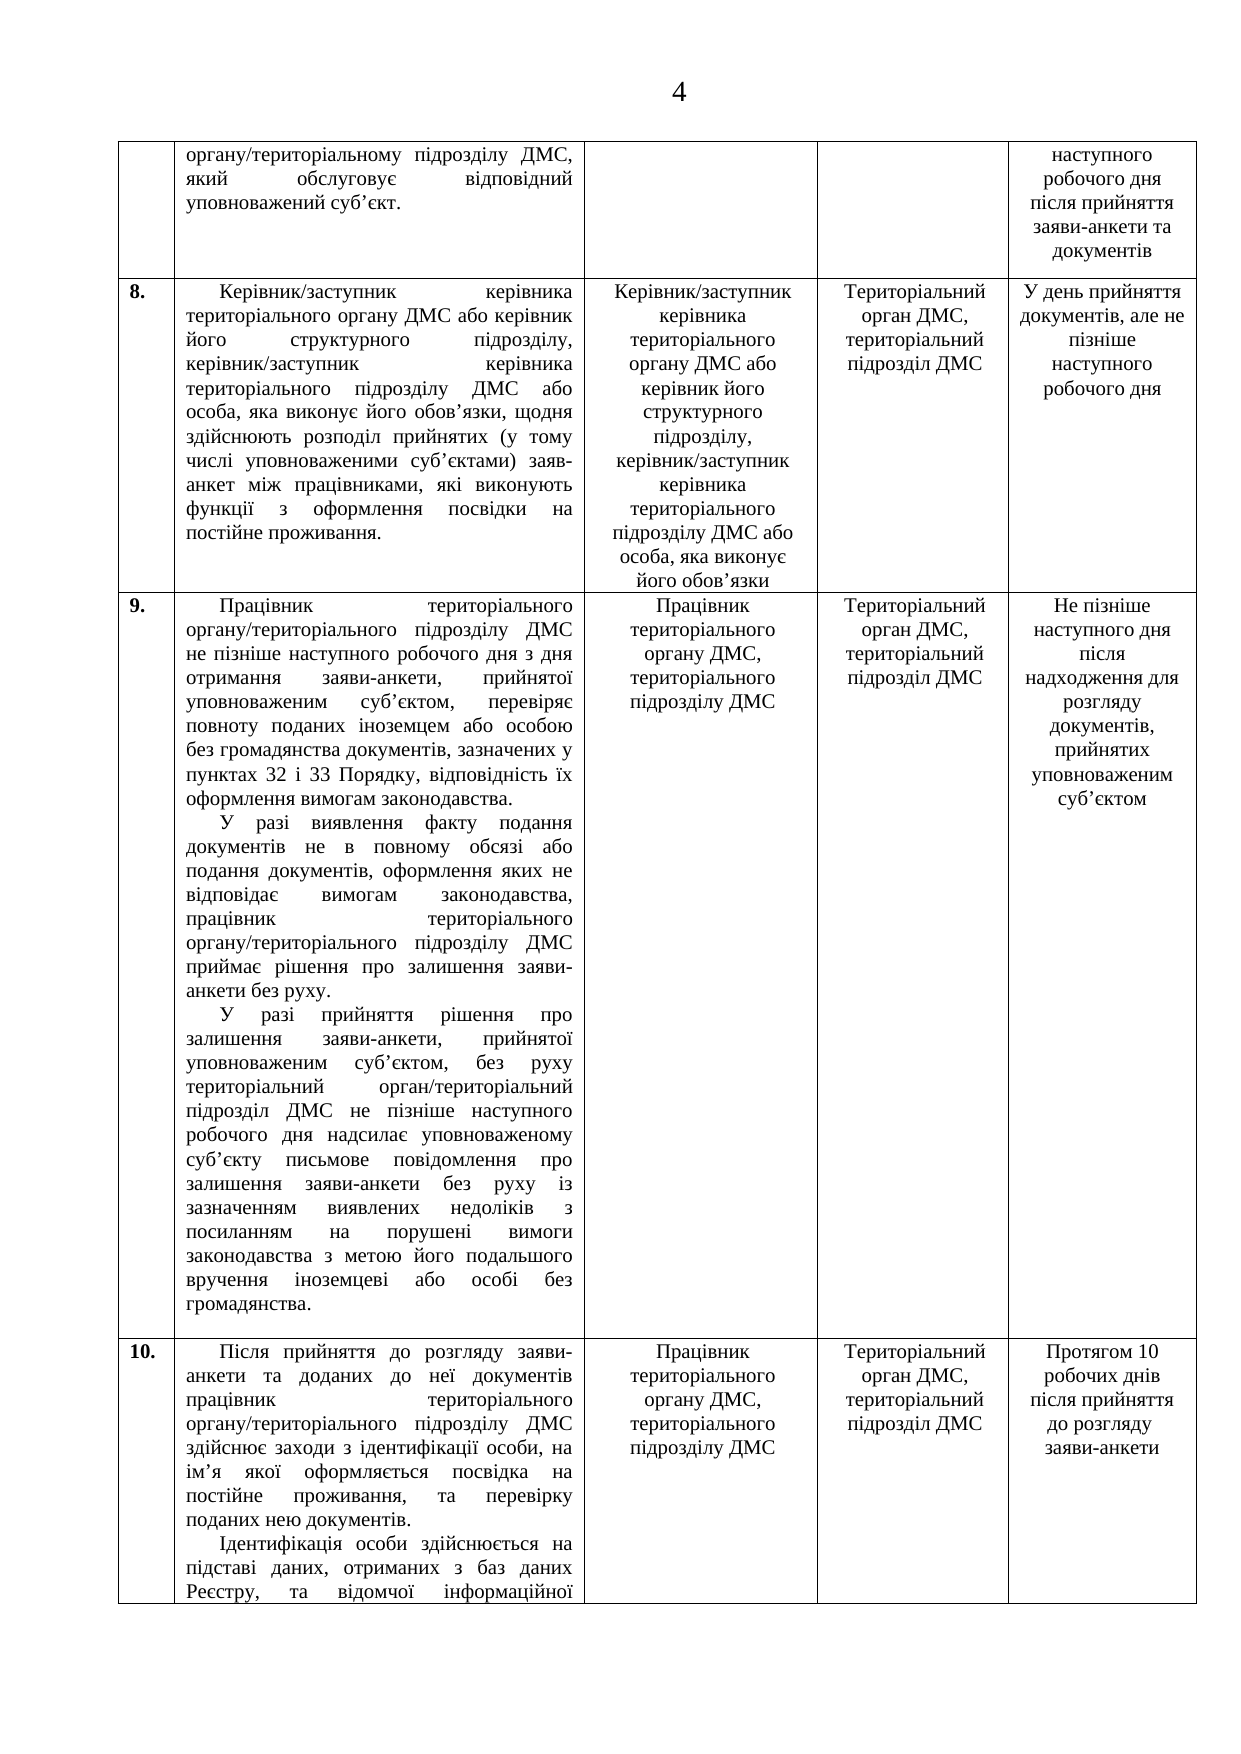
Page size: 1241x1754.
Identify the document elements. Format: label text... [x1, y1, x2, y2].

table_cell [1009, 142, 1196, 278]
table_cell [818, 142, 1008, 278]
table_cell 9. [119, 593, 174, 1338]
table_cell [585, 142, 817, 278]
table_cell Керівник/заступник керівника територіального органу ДМС або керівник його структурного підрозділу, керівник/заступник керівника територіального підрозділу ДМС або особа, яка виконує його обов’язки [585, 279, 817, 592]
table_cell 8. [119, 279, 174, 592]
table_cell У день прийняття документів, але не пізніше наступного робочого дня [1009, 279, 1196, 592]
table_cell Керівник/заступник керівника територіального органу ДМС або керівник його структурного підрозділу, керівник/заступник керівника територіального підрозділу ДМС або особа, яка виконує його обов’язки, щодня здійснюють розподіл прийнятих (у тому числі уповноваженими суб’єктами) заяв-анкет між працівниками, які виконують функції з оформлення посвідки на постійне проживання. [175, 279, 584, 592]
table_cell 7. [119, 142, 174, 278]
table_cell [818, 1339, 1008, 1603]
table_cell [175, 142, 584, 278]
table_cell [585, 1339, 817, 1603]
table_cell Територіальний орган ДМС, територіальний підрозділ ДМС [818, 593, 1008, 1338]
table_cell Територіальний орган ДМС, територіальний підрозділ ДМС [818, 279, 1008, 592]
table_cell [175, 1339, 584, 1603]
table_cell Не пізніше наступного дня після надходження для розгляду документів, прийнятих уповноваженим суб’єктом [1009, 593, 1196, 1338]
table_cell 10. [119, 1339, 174, 1603]
table_cell Працівник територіального органу/територіального підрозділу ДМС не пізніше наступного робочого дня з дня отримання заяви-анкети, прийнятої уповноваженим суб’єктом, перевіряє повноту поданих іноземцем або особою без громадянства документів, зазначених у пунктах 32 і 33 Порядку, відповідність їх оформлення вимогам законодавства. У разі виявлення факту подання документів не в повному обсязі або подання документів, оформлення яких не відповідає вимогам законодавства, працівник територіального органу/територіального підрозділу ДМС приймає рішення про залишення заяви-анкети без руху. У разі прийняття рішення про залишення заяви-анкети, прийнятої уповноваженим суб’єктом, без руху територіальний орган/територіальний підрозділ ДМС не пізніше наступного робочого дня надсилає уповноваженому суб’єкту письмове повідомлення про залишення заяви-анкети без руху із зазначенням виявлених недоліків з посиланням на порушені вимоги законодавства з метою його подальшого вручення іноземцеві або особі без громадянства. [175, 593, 584, 1338]
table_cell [1009, 1339, 1196, 1603]
table_cell Працівник територіального органу ДМС, територіального підрозділу ДМС [585, 593, 817, 1338]
